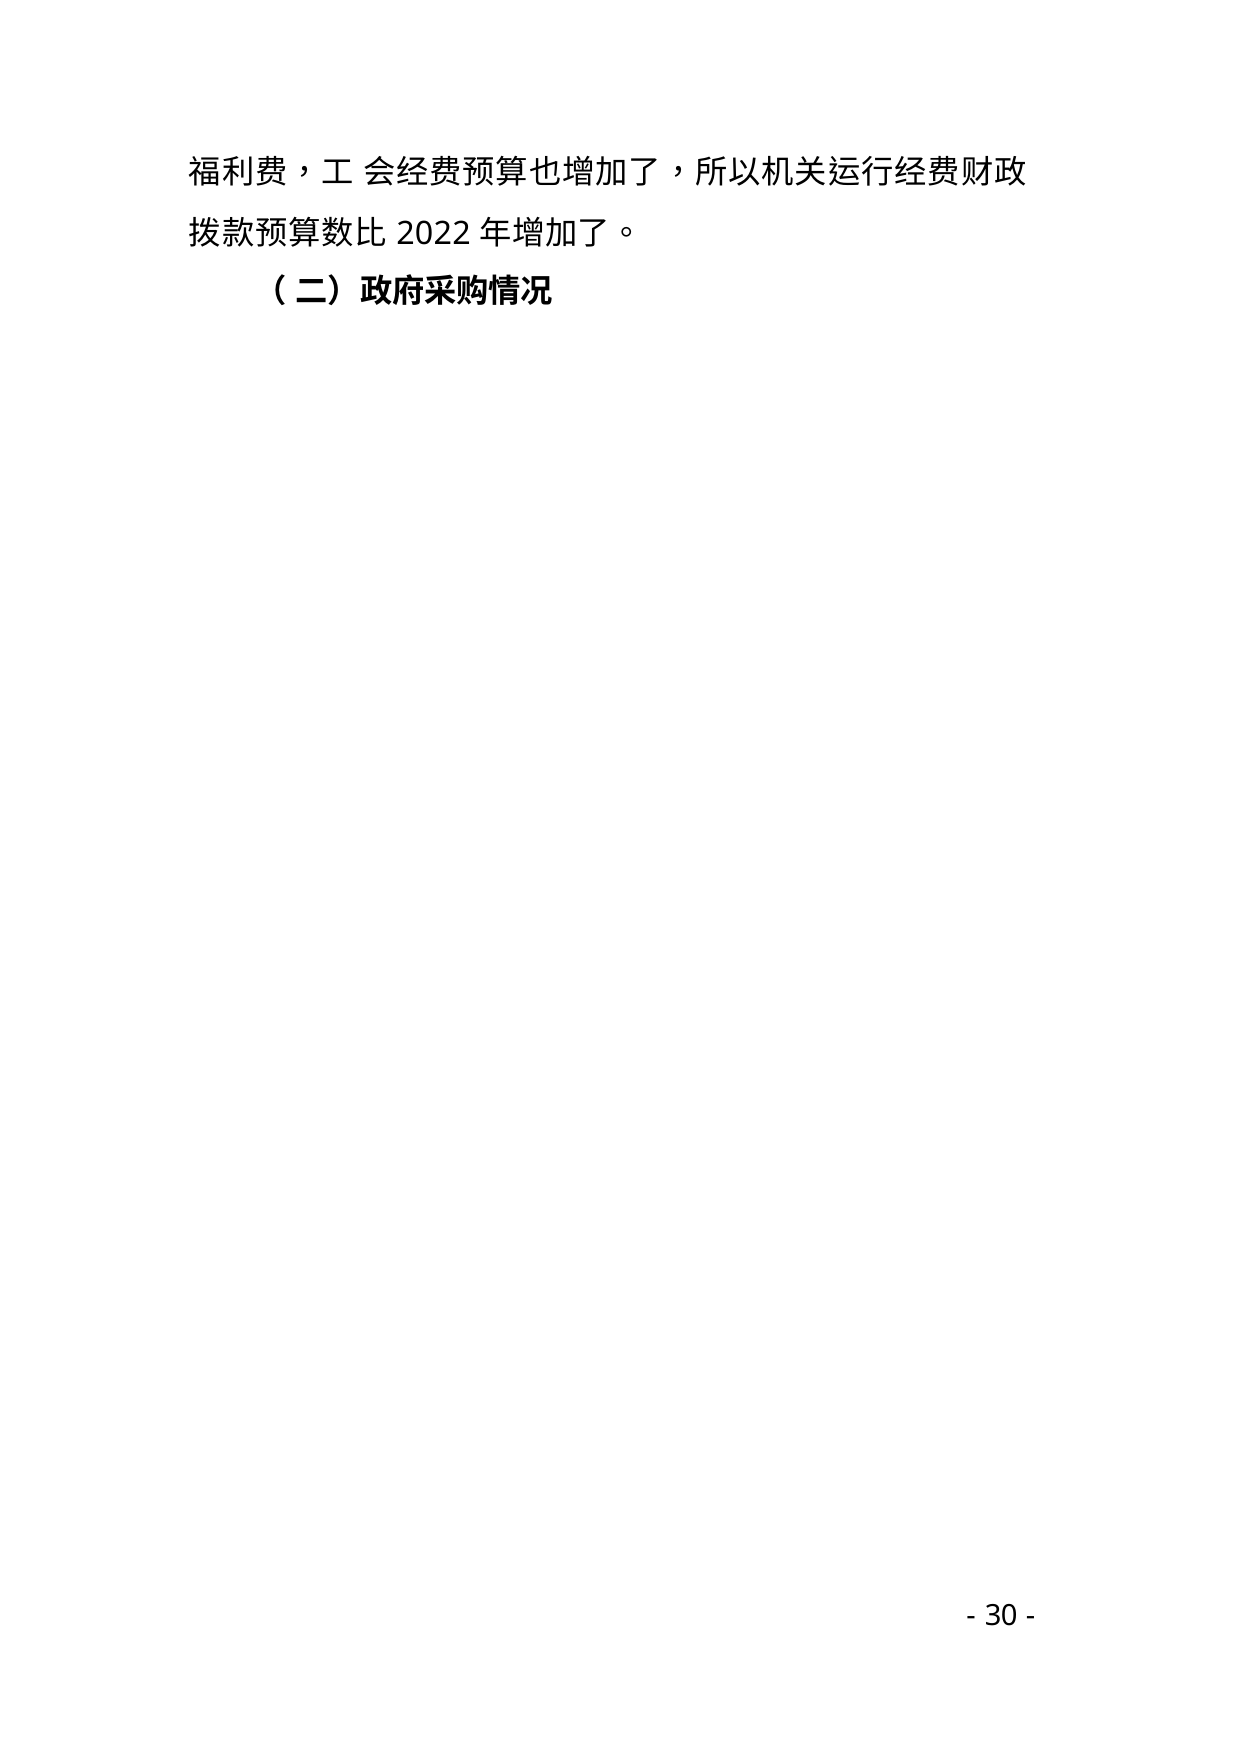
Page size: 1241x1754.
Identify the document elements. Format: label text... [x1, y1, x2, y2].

text （ 二）政府采购情况 [254, 271, 1062, 311]
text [189, 149, 1053, 254]
